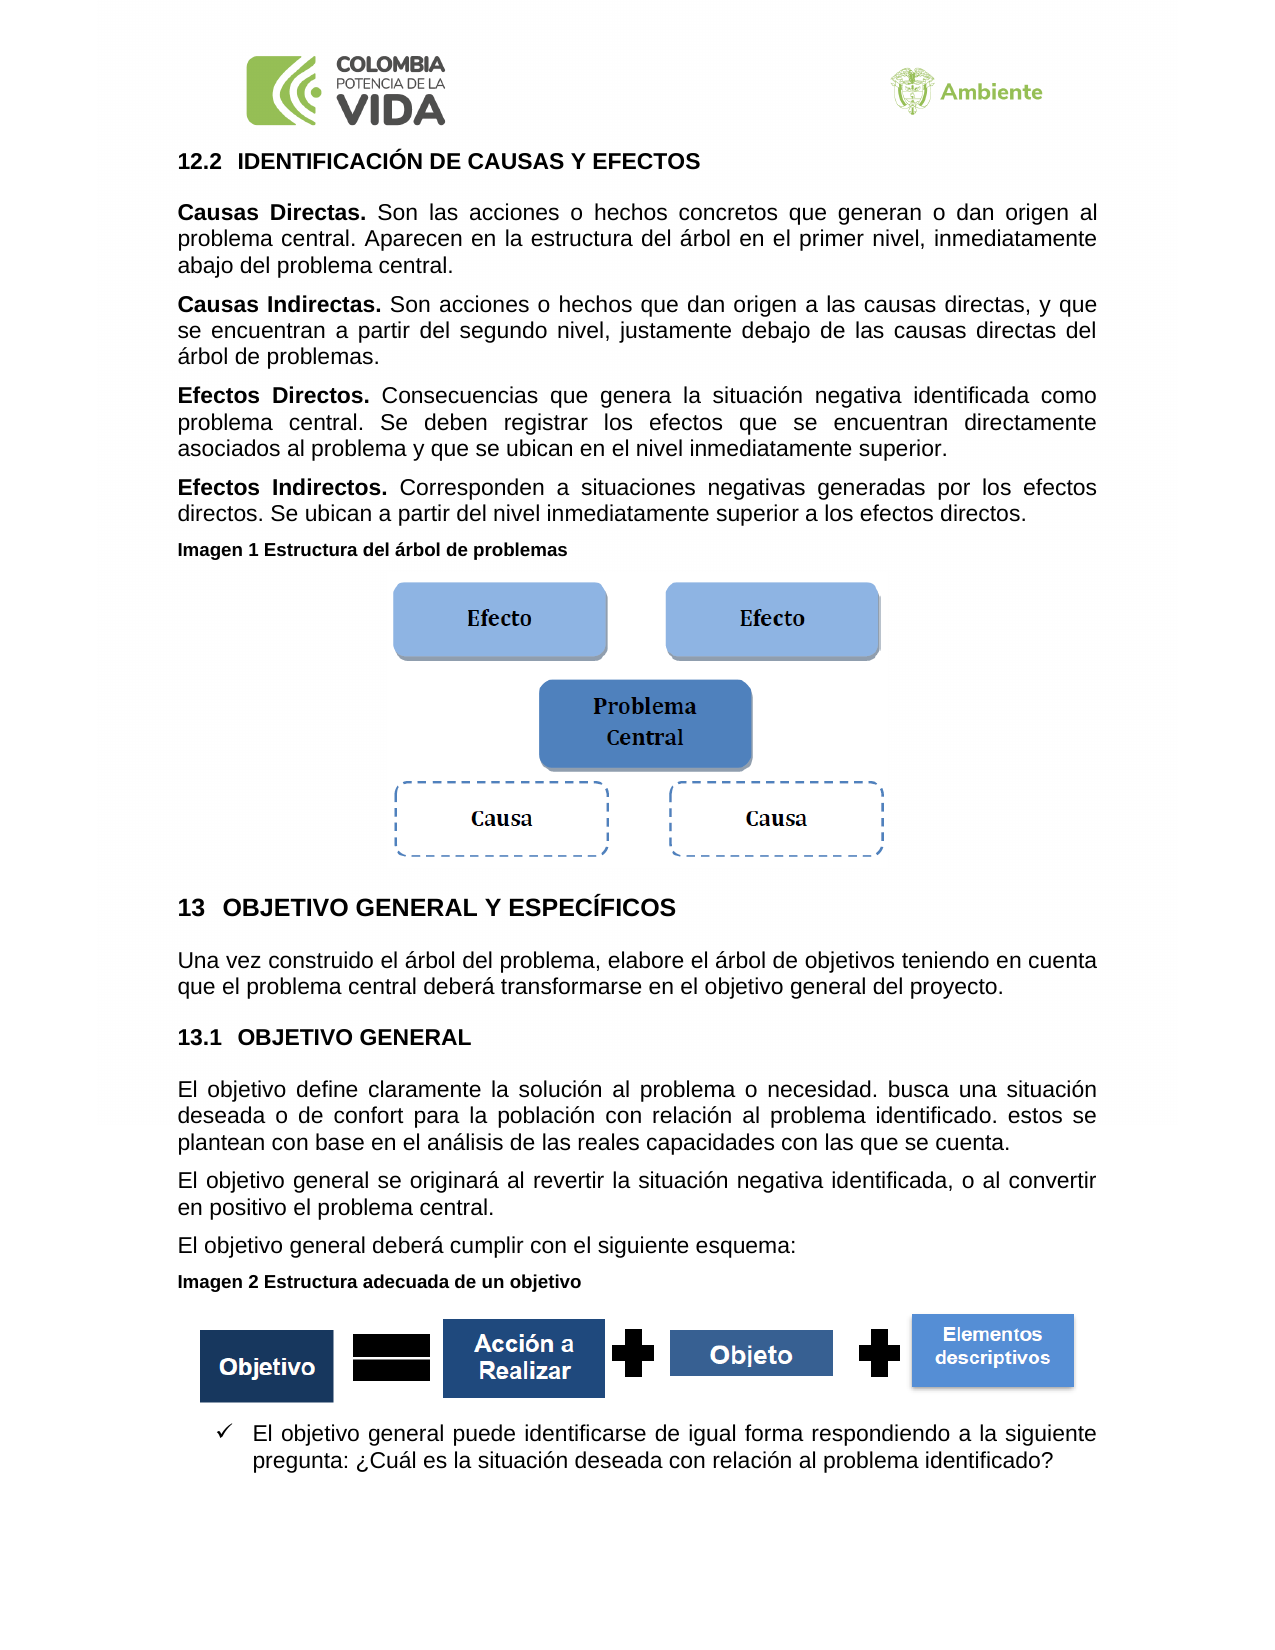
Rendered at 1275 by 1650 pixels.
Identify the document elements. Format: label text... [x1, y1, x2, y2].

text Causas Indirectas. Son acciones o hechos que dan origen a las causas directas, y que se encuentran a partir del segundo nivel, justamente debajo de las causas directas del árbol de problemas. [177, 291, 1098, 369]
subtitle objetivo general [177, 1024, 1098, 1051]
picture [177, 1305, 1103, 1408]
subtitle objetivo general y específicos [177, 893, 1098, 922]
picture [96, 0, 1179, 1125]
text Causas Directas. Son las acciones o hechos concretos que generan o dan origen al problema central. Aparecen en la estructura del árbol en el primer nivel, inmediatamente abajo del problema central. [177, 199, 1098, 278]
text Efectos Directos. Consecuencias que genera la situación negativa identificada como problema central. Se deben registrar los efectos que se encuentran directamente asociados al problema y que se ubican en el nivel inmediatamente superior. [177, 382, 1098, 461]
text Efectos Indirectos. Corresponden a situaciones negativas generadas por los efectos directos. Se ubican a partir del nivel inmediatamente superior a los efectos directos. [177, 474, 1098, 526]
text Una vez construido el árbol del problema, elabore el árbol de objetivos teniendo en cuenta que el problema central deberá transformarse en el objetivo general del proyecto. [177, 947, 1098, 999]
list El objetivo general puede identificarse de igual forma respondiendo a la siguiente pregunta: ¿Cuál es la situación deseada con relación al problema identificado? [215, 1420, 1098, 1473]
text El objetivo general deberá cumplir con el siguiente esquema: [177, 1232, 1098, 1259]
subtitle IDENTIFICACIÓN DE CAUSAS Y EFECTOS [177, 148, 1098, 174]
text El objetivo define claramente la solución al problema o necesidad. busca una situación deseada o de confort para la población con relación al problema identificado. estos se plantean con base en el análisis de las reales capacidades con las que se cuenta. [177, 1076, 1098, 1155]
text El objetivo general se originará al revertir la situación negativa identificada, o al convertir en positivo el problema central. [177, 1167, 1098, 1220]
text Imagen 2 Estructura adecuada de un objetivo [177, 1271, 1098, 1293]
text Imagen 1 Estructura del árbol de problemas [177, 539, 1098, 560]
